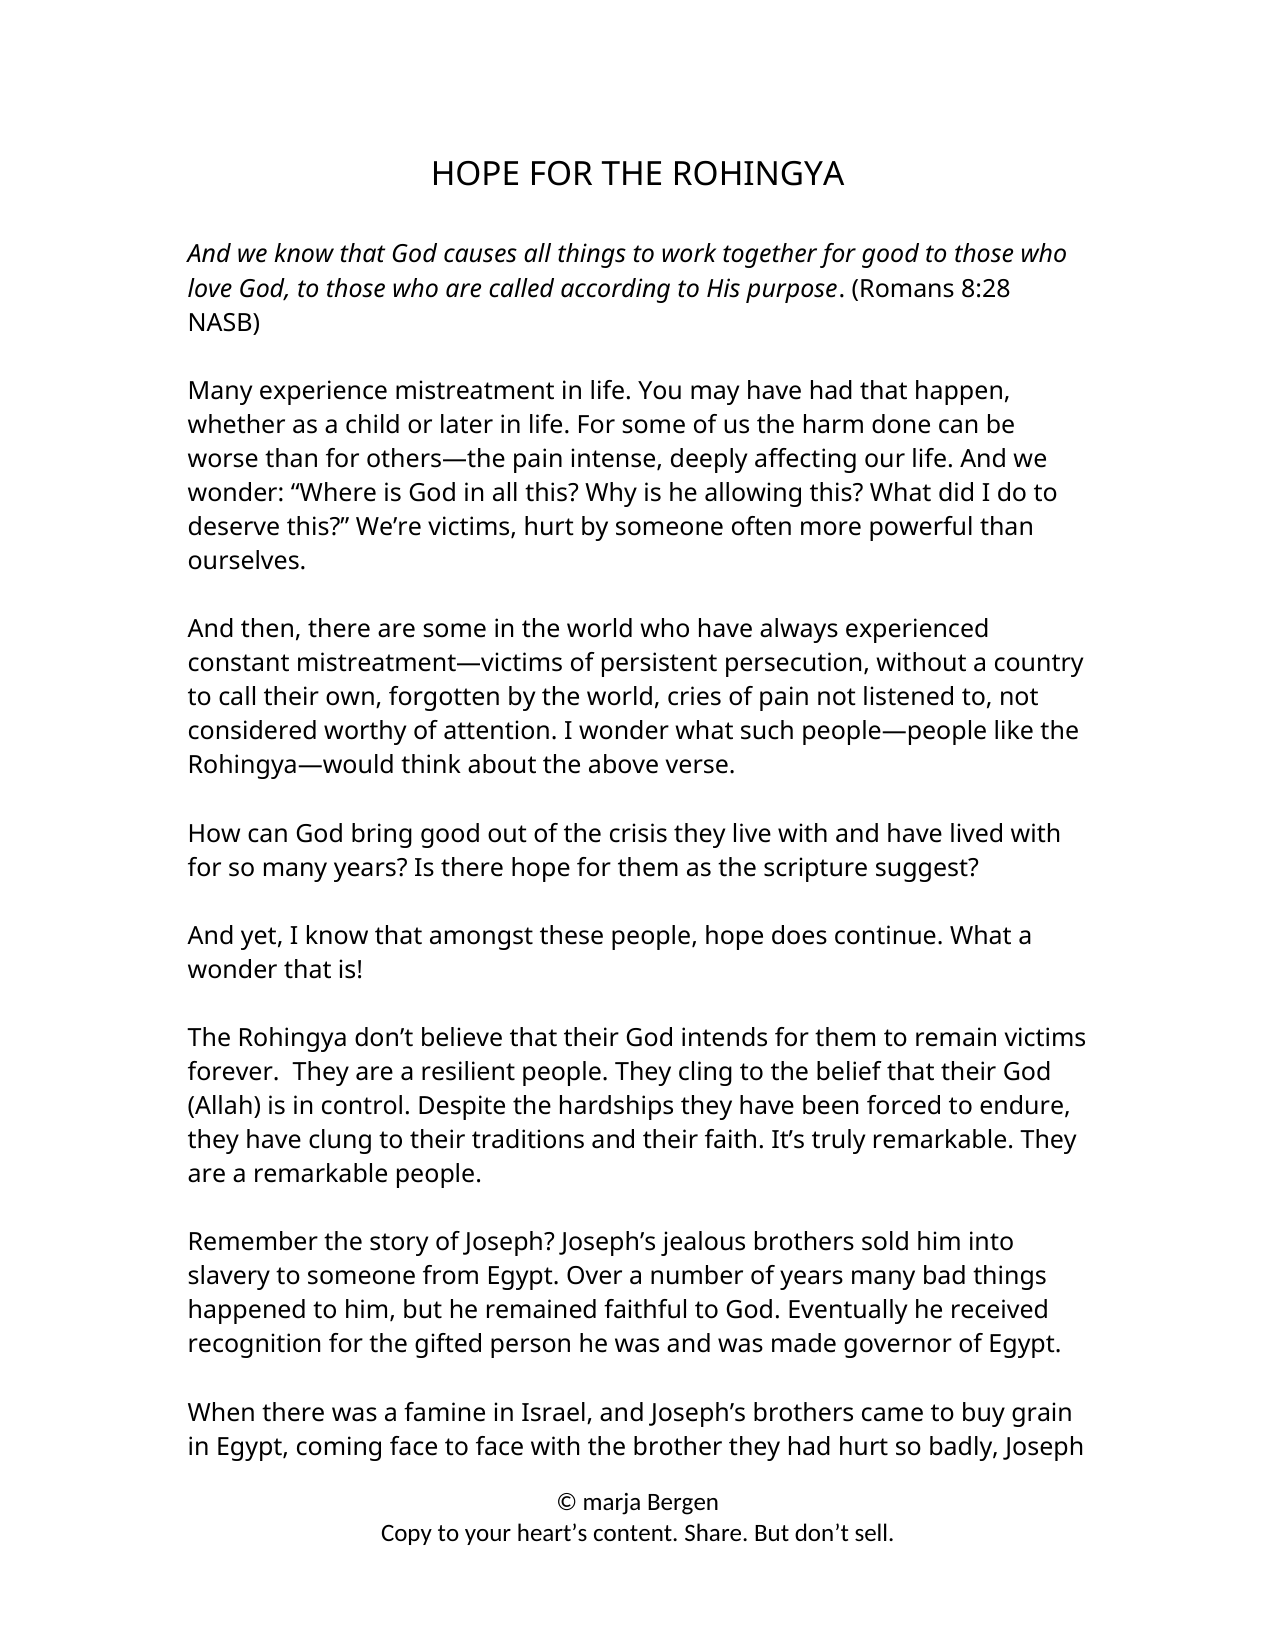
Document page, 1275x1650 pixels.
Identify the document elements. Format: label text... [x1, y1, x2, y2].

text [187, 195, 1087, 1462]
text HOPE FOR THE ROHINGYA [187, 150, 1087, 195]
